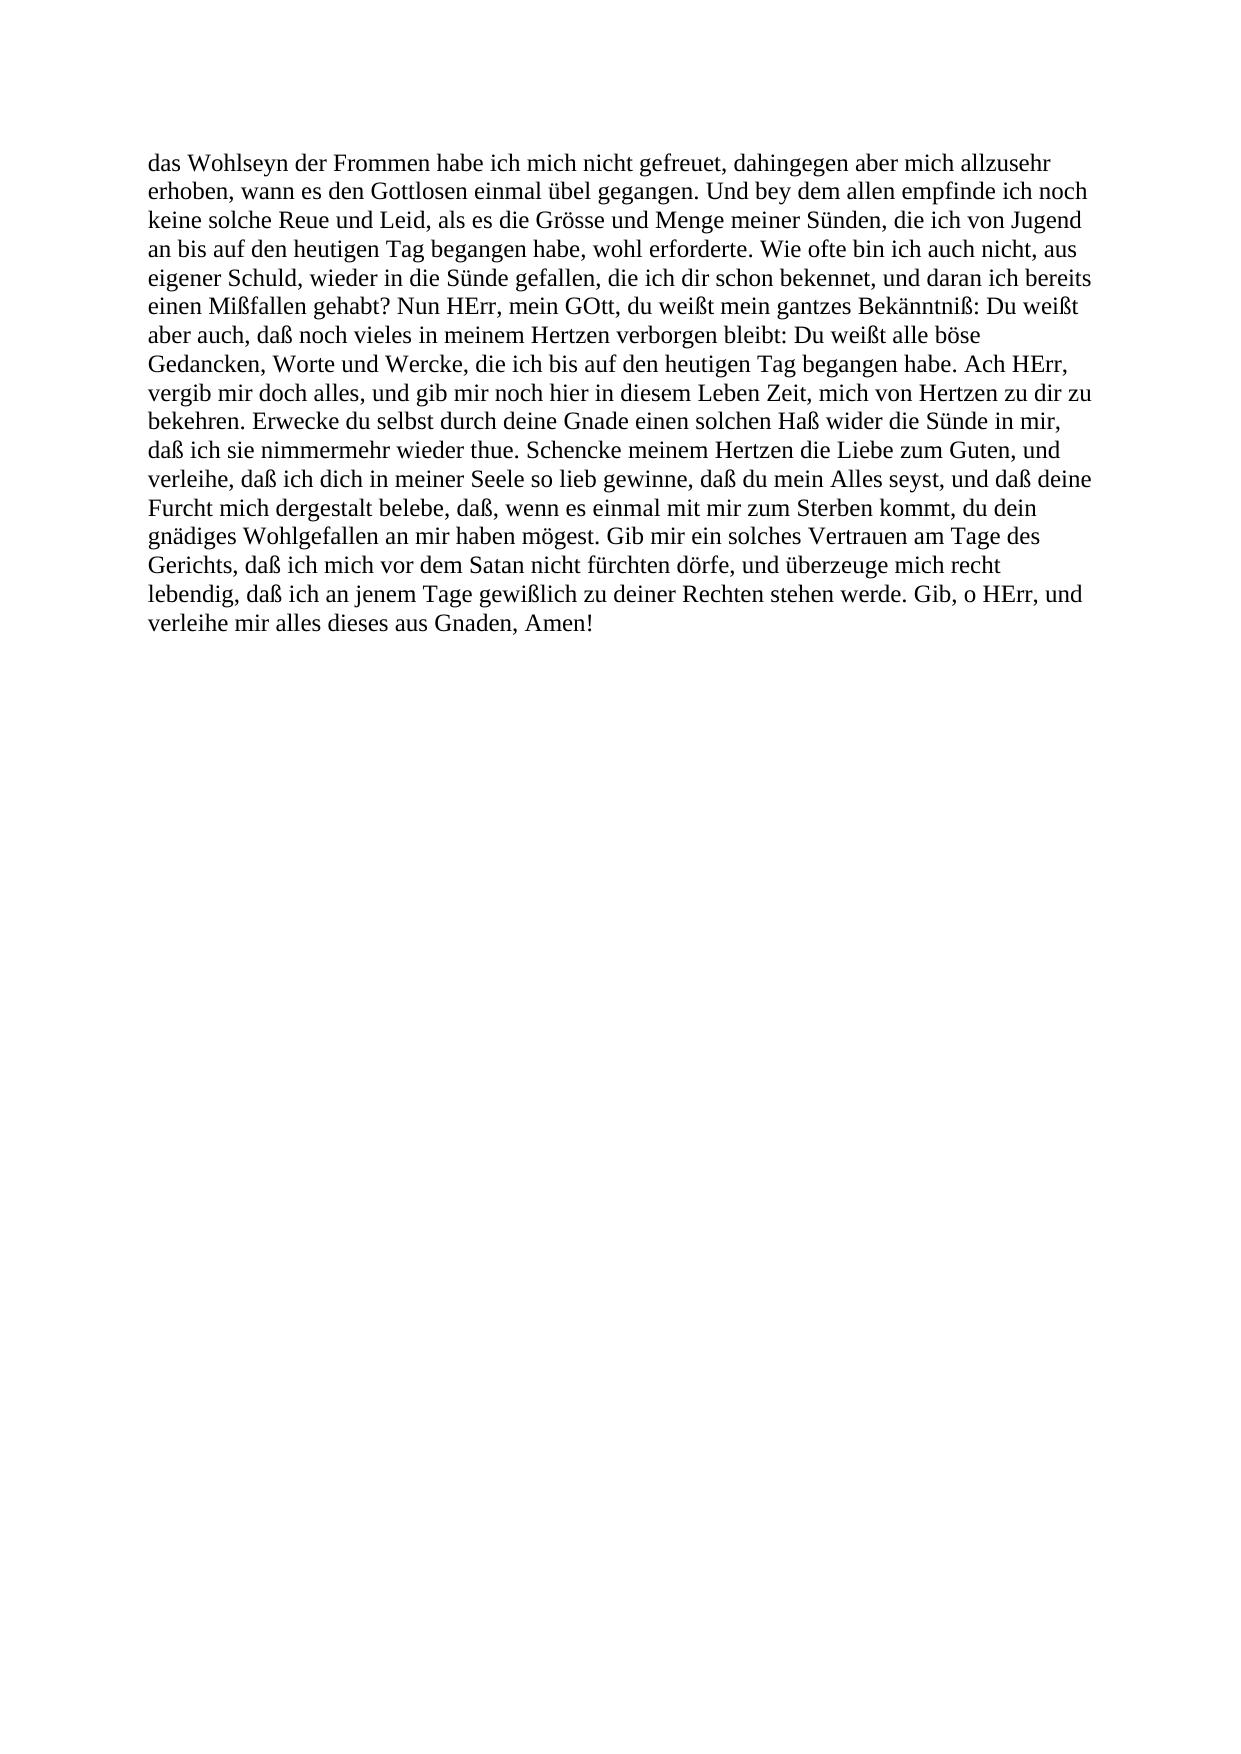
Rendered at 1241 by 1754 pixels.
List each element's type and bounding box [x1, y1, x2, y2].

text [148, 148, 1093, 636]
